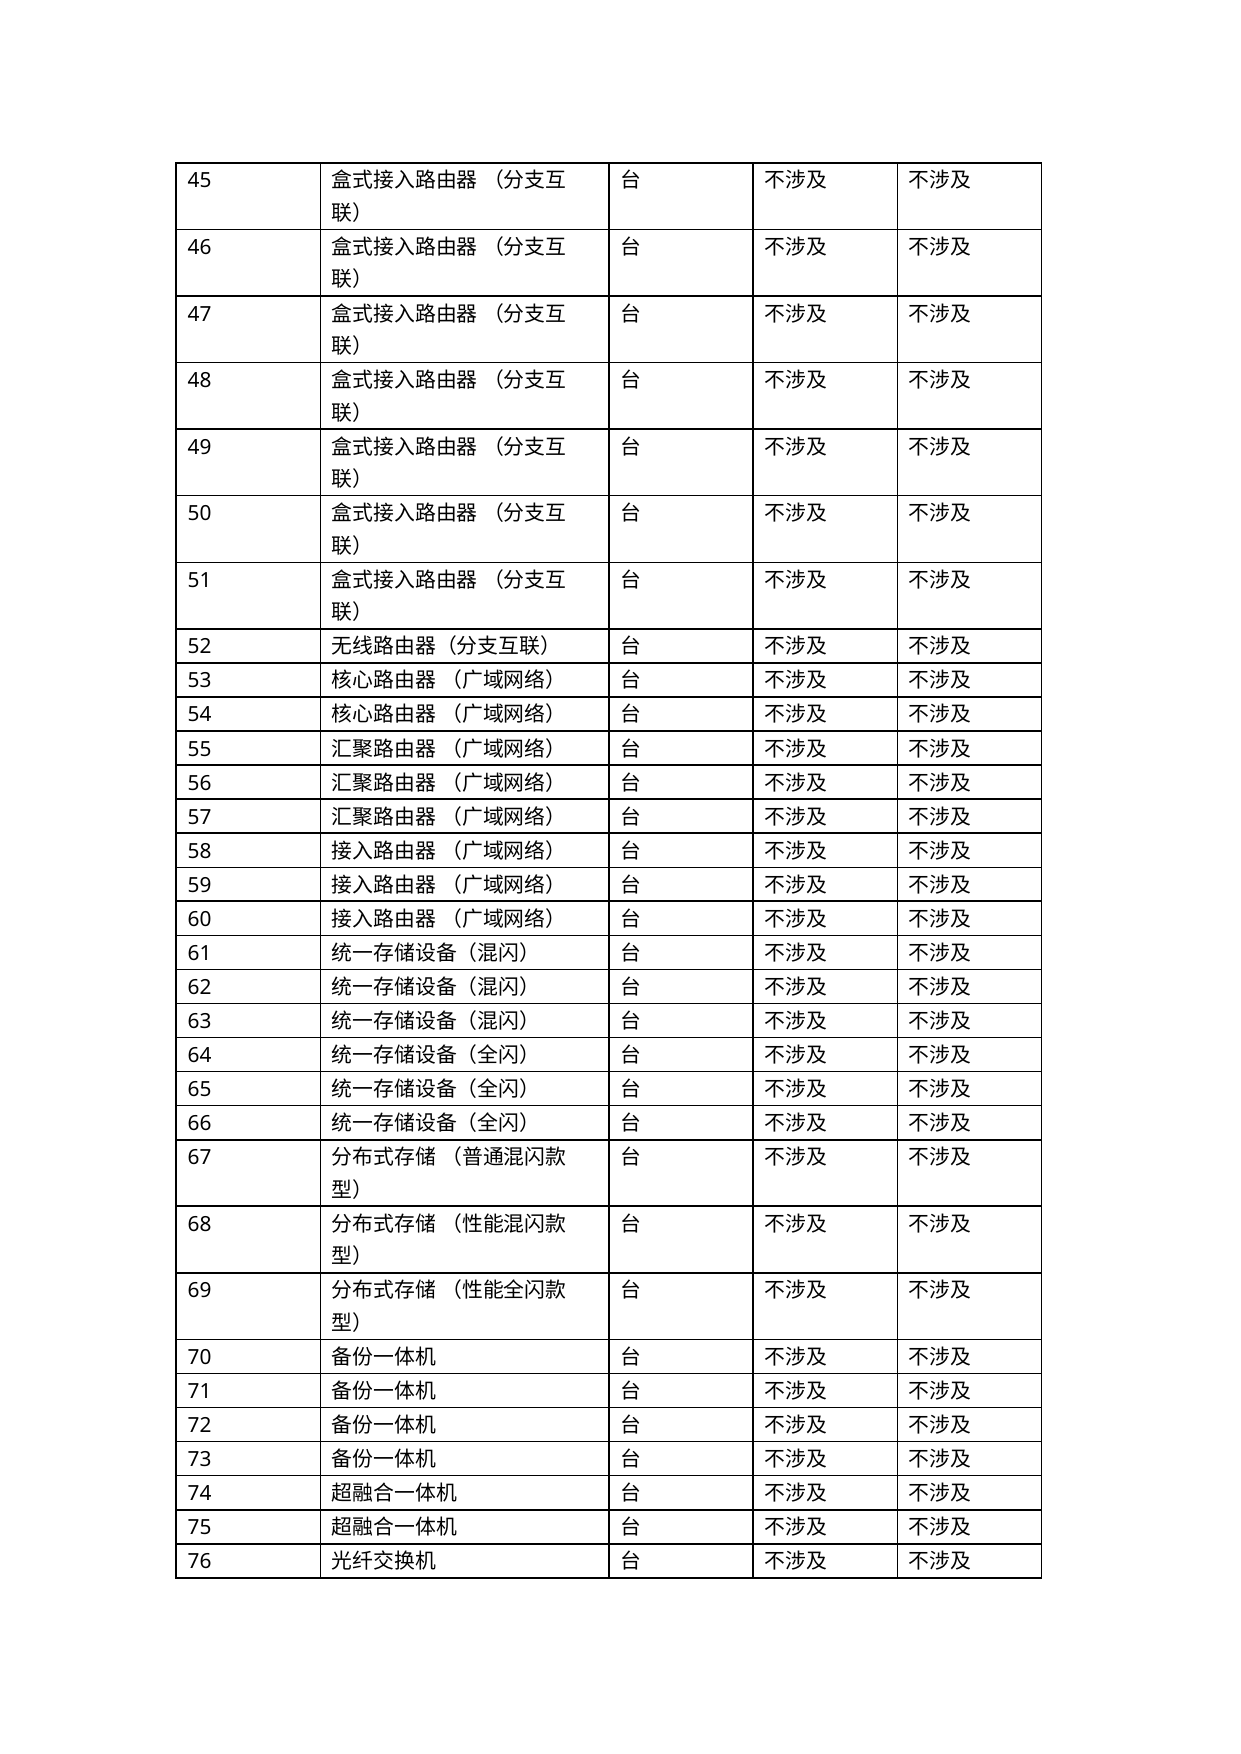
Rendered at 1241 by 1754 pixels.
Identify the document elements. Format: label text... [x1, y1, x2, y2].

table_cell 台 [610, 1072, 752, 1105]
table_cell 不涉及 [898, 1207, 1041, 1272]
table_cell 接入路由器 （广域网络） [321, 834, 608, 866]
table_cell 72 [177, 1408, 320, 1441]
table_cell 63 [177, 1004, 320, 1037]
table_cell 不涉及 [754, 664, 897, 696]
table_cell 台 [610, 1476, 752, 1509]
table_cell 不涉及 [754, 868, 897, 900]
table_cell 不涉及 [754, 230, 897, 295]
table_cell 台 [610, 766, 752, 798]
table_cell 不涉及 [754, 902, 897, 934]
table_cell 超融合一体机 [321, 1511, 608, 1543]
table_cell 60 [177, 902, 320, 934]
table_cell 51 [177, 563, 320, 628]
table_cell 不涉及 [754, 363, 897, 428]
table_cell 50 [177, 496, 320, 561]
table_cell 不涉及 [754, 1072, 897, 1105]
table_cell 不涉及 [754, 297, 897, 362]
table_cell 不涉及 [898, 164, 1041, 228]
table_cell 台 [610, 868, 752, 900]
table_cell 不涉及 [754, 834, 897, 866]
table_cell 47 [177, 297, 320, 362]
table_cell 不涉及 [754, 732, 897, 764]
table_cell 分布式存储 （性能混闪款型） [321, 1207, 608, 1272]
table_cell 不涉及 [754, 430, 897, 495]
table_cell 不涉及 [754, 1340, 897, 1373]
table_cell 台 [610, 1408, 752, 1441]
table_cell 不涉及 [754, 1141, 897, 1205]
table_cell 69 [177, 1274, 320, 1338]
table_cell 台 [610, 164, 752, 228]
table_cell 台 [610, 630, 752, 662]
table_cell 光纤交换机 [321, 1545, 608, 1577]
table_cell 不涉及 [898, 1106, 1041, 1139]
table_cell 76 [177, 1545, 320, 1577]
table_cell 超融合一体机 [321, 1476, 608, 1509]
table_cell 台 [610, 698, 752, 730]
table_cell 无线路由器（分支互联） [321, 630, 608, 662]
table_cell 不涉及 [754, 1207, 897, 1272]
table_cell 备份一体机 [321, 1374, 608, 1407]
table_cell 台 [610, 496, 752, 561]
table_cell 74 [177, 1476, 320, 1509]
table_cell 不涉及 [754, 970, 897, 1003]
table_cell 不涉及 [754, 1476, 897, 1509]
table_cell 不涉及 [754, 936, 897, 968]
table_cell 台 [610, 1004, 752, 1037]
table_cell 66 [177, 1106, 320, 1139]
table_cell 71 [177, 1374, 320, 1407]
table_cell 56 [177, 766, 320, 798]
table_cell 58 [177, 834, 320, 866]
table_cell 不涉及 [898, 936, 1041, 968]
table_cell 台 [610, 1038, 752, 1071]
table_cell 盒式接入路由器 （分支互联） [321, 230, 608, 295]
table_cell 不涉及 [754, 800, 897, 832]
table_cell 61 [177, 936, 320, 968]
table_cell 台 [610, 297, 752, 362]
table_cell 备份一体机 [321, 1340, 608, 1373]
table_cell 盒式接入路由器 （分支互联） [321, 563, 608, 628]
table_cell 不涉及 [898, 732, 1041, 764]
table_cell 统一存储设备（混闪） [321, 936, 608, 968]
table_cell 台 [610, 834, 752, 866]
table_cell 不涉及 [898, 1274, 1041, 1338]
table_cell 盒式接入路由器 （分支互联） [321, 164, 608, 228]
table_cell 53 [177, 664, 320, 696]
table_cell 台 [610, 664, 752, 696]
table_cell 73 [177, 1442, 320, 1475]
table_cell 台 [610, 800, 752, 832]
table_cell 台 [610, 230, 752, 295]
table_cell 汇聚路由器 （广域网络） [321, 766, 608, 798]
table_cell 台 [610, 1511, 752, 1543]
table_cell 不涉及 [898, 1511, 1041, 1543]
table_cell 55 [177, 732, 320, 764]
table_cell 不涉及 [898, 1038, 1041, 1071]
table_cell 62 [177, 970, 320, 1003]
table_cell 49 [177, 430, 320, 495]
table_cell 48 [177, 363, 320, 428]
table_cell 分布式存储 （普通混闪款型） [321, 1141, 608, 1205]
table_cell 54 [177, 698, 320, 730]
table_cell 不涉及 [754, 563, 897, 628]
table_cell 不涉及 [754, 1442, 897, 1475]
table_cell 台 [610, 1374, 752, 1407]
table_cell 台 [610, 970, 752, 1003]
table_cell 65 [177, 1072, 320, 1105]
table_cell 不涉及 [898, 698, 1041, 730]
table_cell 不涉及 [898, 1072, 1041, 1105]
table_cell 备份一体机 [321, 1442, 608, 1475]
table_cell 不涉及 [754, 766, 897, 798]
table_cell 不涉及 [898, 1545, 1041, 1577]
table_cell 57 [177, 800, 320, 832]
table_cell 不涉及 [898, 834, 1041, 866]
table_cell 备份一体机 [321, 1408, 608, 1441]
table_cell 70 [177, 1340, 320, 1373]
table_cell 台 [610, 902, 752, 934]
table_cell 台 [610, 1207, 752, 1272]
table_cell 不涉及 [898, 1004, 1041, 1037]
table_cell 不涉及 [754, 698, 897, 730]
table_cell 不涉及 [754, 496, 897, 561]
table_cell 盒式接入路由器 （分支互联） [321, 496, 608, 561]
table_cell 不涉及 [898, 800, 1041, 832]
table_cell 台 [610, 1340, 752, 1373]
table_cell 台 [610, 1141, 752, 1205]
table_cell 67 [177, 1141, 320, 1205]
table_cell 46 [177, 230, 320, 295]
table_cell 不涉及 [754, 1511, 897, 1543]
table_cell 统一存储设备（混闪） [321, 1004, 608, 1037]
table_cell 汇聚路由器 （广域网络） [321, 732, 608, 764]
table_cell 接入路由器 （广域网络） [321, 868, 608, 900]
table_cell 不涉及 [898, 1476, 1041, 1509]
table_cell 不涉及 [898, 563, 1041, 628]
table_cell 核心路由器 （广域网络） [321, 698, 608, 730]
table_cell 不涉及 [754, 1274, 897, 1338]
table_cell 不涉及 [754, 1106, 897, 1139]
table_cell 核心路由器 （广域网络） [321, 664, 608, 696]
table_cell 不涉及 [898, 297, 1041, 362]
table_cell 不涉及 [898, 363, 1041, 428]
table_cell 不涉及 [898, 1374, 1041, 1407]
table_cell 52 [177, 630, 320, 662]
table_cell 不涉及 [898, 970, 1041, 1003]
table_cell 不涉及 [754, 630, 897, 662]
table_cell 台 [610, 1545, 752, 1577]
table_cell 台 [610, 1106, 752, 1139]
table_cell 不涉及 [754, 1004, 897, 1037]
table_cell 不涉及 [754, 164, 897, 228]
table_cell 统一存储设备（混闪） [321, 970, 608, 1003]
table_cell 台 [610, 1274, 752, 1338]
table_cell 45 [177, 164, 320, 228]
table_cell 台 [610, 1442, 752, 1475]
table_cell 不涉及 [898, 868, 1041, 900]
table_cell 统一存储设备（全闪） [321, 1072, 608, 1105]
table_cell 不涉及 [754, 1545, 897, 1577]
table_cell 台 [610, 430, 752, 495]
table_cell 台 [610, 936, 752, 968]
table_cell 盒式接入路由器 （分支互联） [321, 430, 608, 495]
table_cell 不涉及 [898, 496, 1041, 561]
table_cell 75 [177, 1511, 320, 1543]
table_cell 盒式接入路由器 （分支互联） [321, 363, 608, 428]
table_cell 不涉及 [898, 902, 1041, 934]
table_cell 台 [610, 563, 752, 628]
table_cell 不涉及 [898, 1442, 1041, 1475]
table_cell 不涉及 [898, 230, 1041, 295]
table_cell 不涉及 [898, 1340, 1041, 1373]
table_cell 统一存储设备（全闪） [321, 1106, 608, 1139]
table_cell 不涉及 [754, 1374, 897, 1407]
table_cell 不涉及 [898, 1141, 1041, 1205]
table_cell 不涉及 [898, 630, 1041, 662]
table_cell 不涉及 [754, 1038, 897, 1071]
table_cell 不涉及 [898, 1408, 1041, 1441]
table_cell 64 [177, 1038, 320, 1071]
table_cell 统一存储设备（全闪） [321, 1038, 608, 1071]
table_cell 接入路由器 （广域网络） [321, 902, 608, 934]
table_cell 分布式存储 （性能全闪款型） [321, 1274, 608, 1338]
table_cell 不涉及 [898, 430, 1041, 495]
table_cell 68 [177, 1207, 320, 1272]
table_cell 不涉及 [754, 1408, 897, 1441]
table_cell 台 [610, 363, 752, 428]
table_cell 台 [610, 732, 752, 764]
table_cell 汇聚路由器 （广域网络） [321, 800, 608, 832]
table_cell 不涉及 [898, 664, 1041, 696]
table_cell 59 [177, 868, 320, 900]
table_cell 盒式接入路由器 （分支互联） [321, 297, 608, 362]
table_cell 不涉及 [898, 766, 1041, 798]
